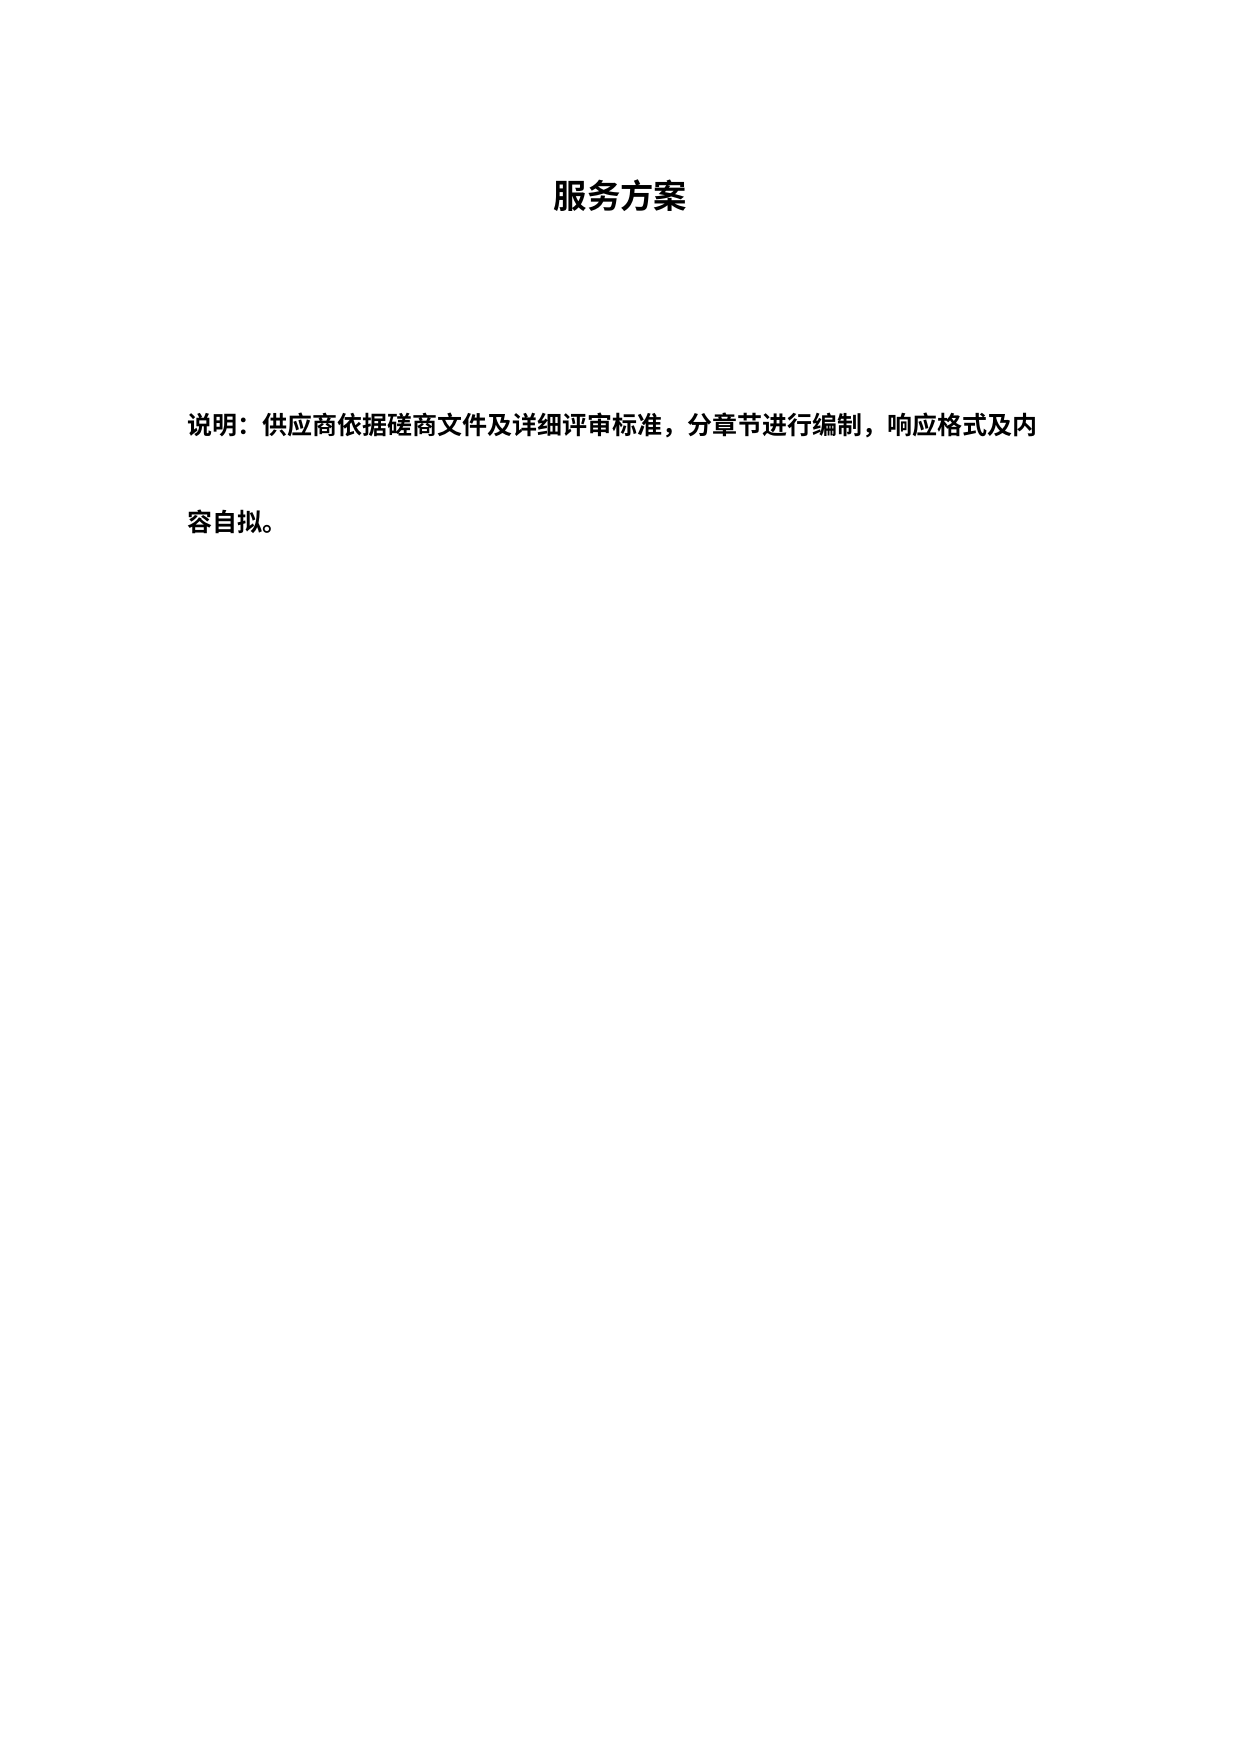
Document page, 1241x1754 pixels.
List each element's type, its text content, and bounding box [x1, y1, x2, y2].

text 说明：供应商依据磋商文件及详细评审标准，分章节进行编制，响应格式及内容自拟。 [187, 391, 1053, 553]
text 服务方案 [187, 162, 1053, 227]
